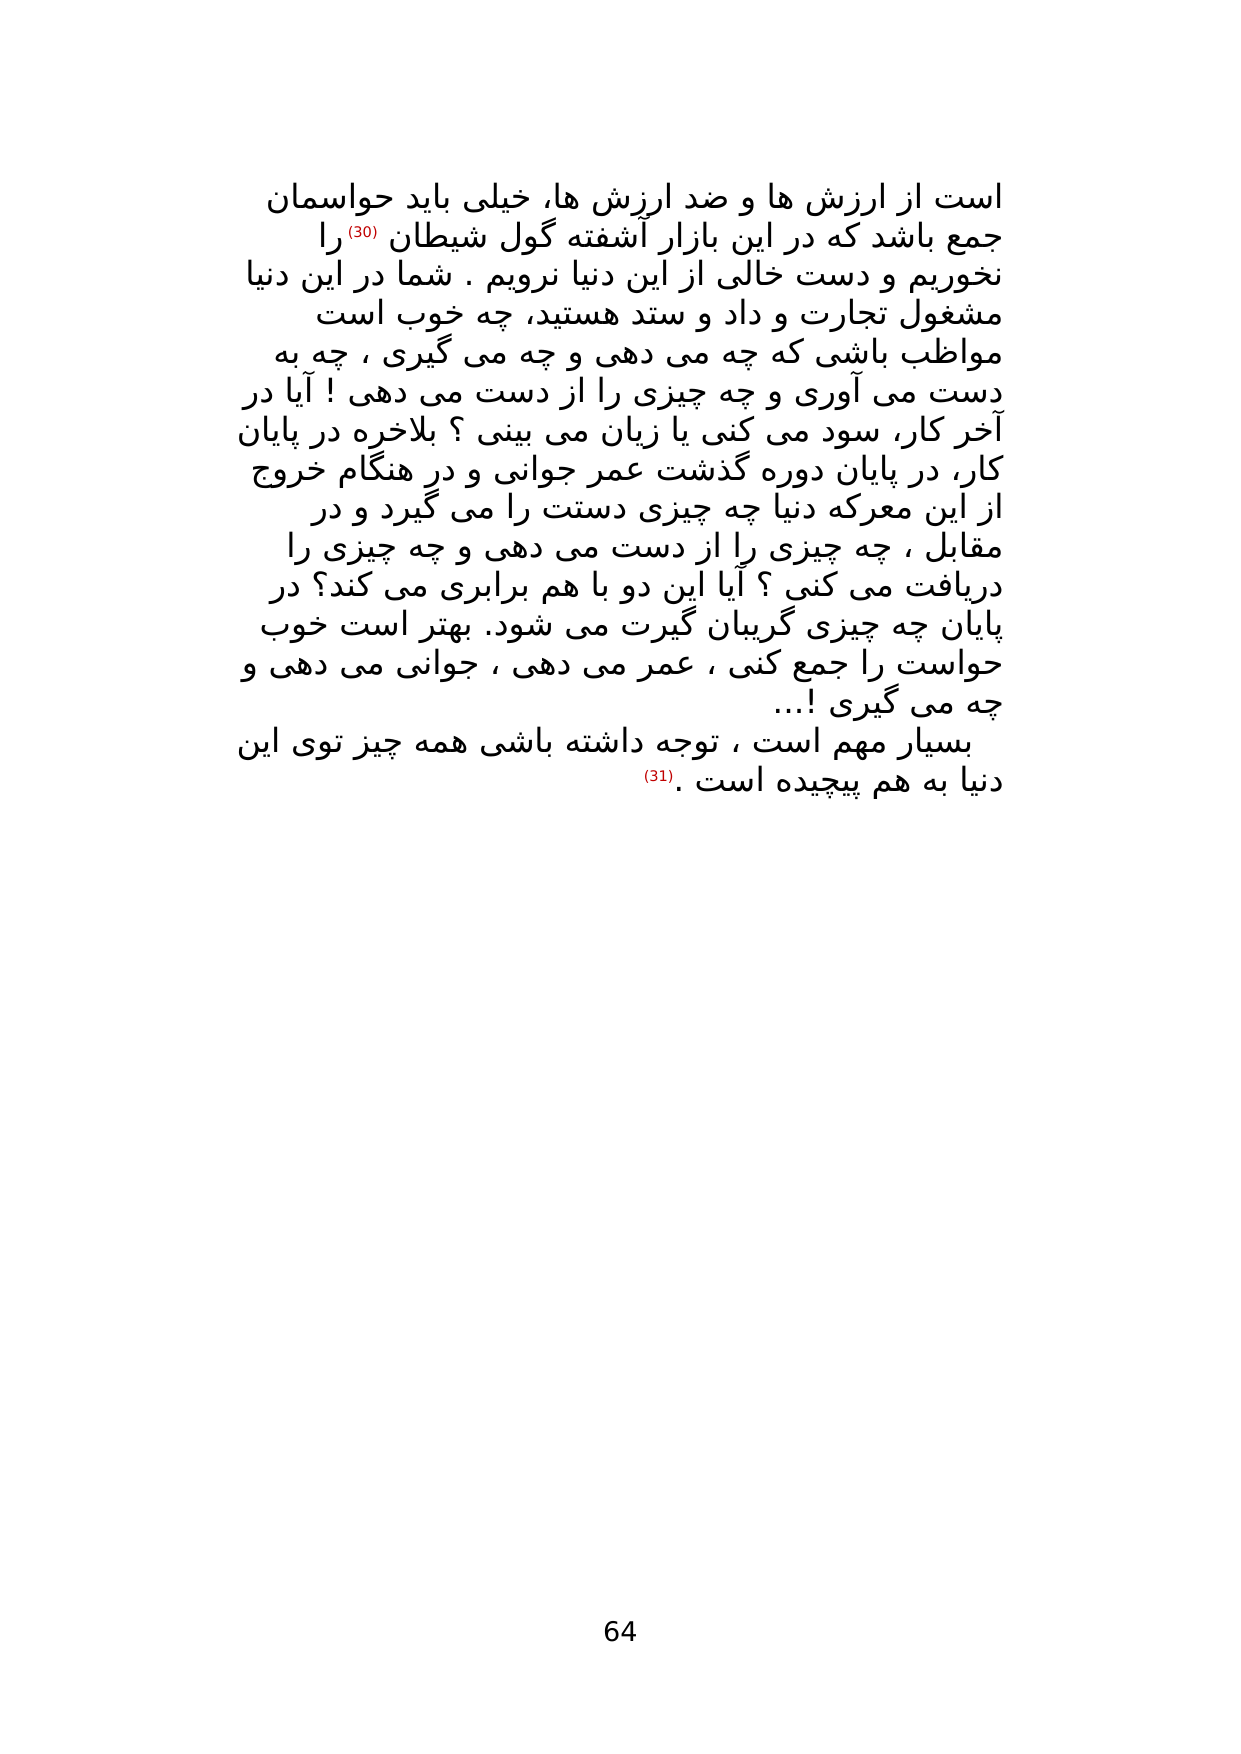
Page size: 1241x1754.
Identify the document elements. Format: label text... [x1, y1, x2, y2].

text بسیار مهم است ، توجه داشته باشی همه چیز توی این دنیا به هم پیچیده است .(31) [236, 721, 1004, 799]
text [236, 177, 1004, 721]
